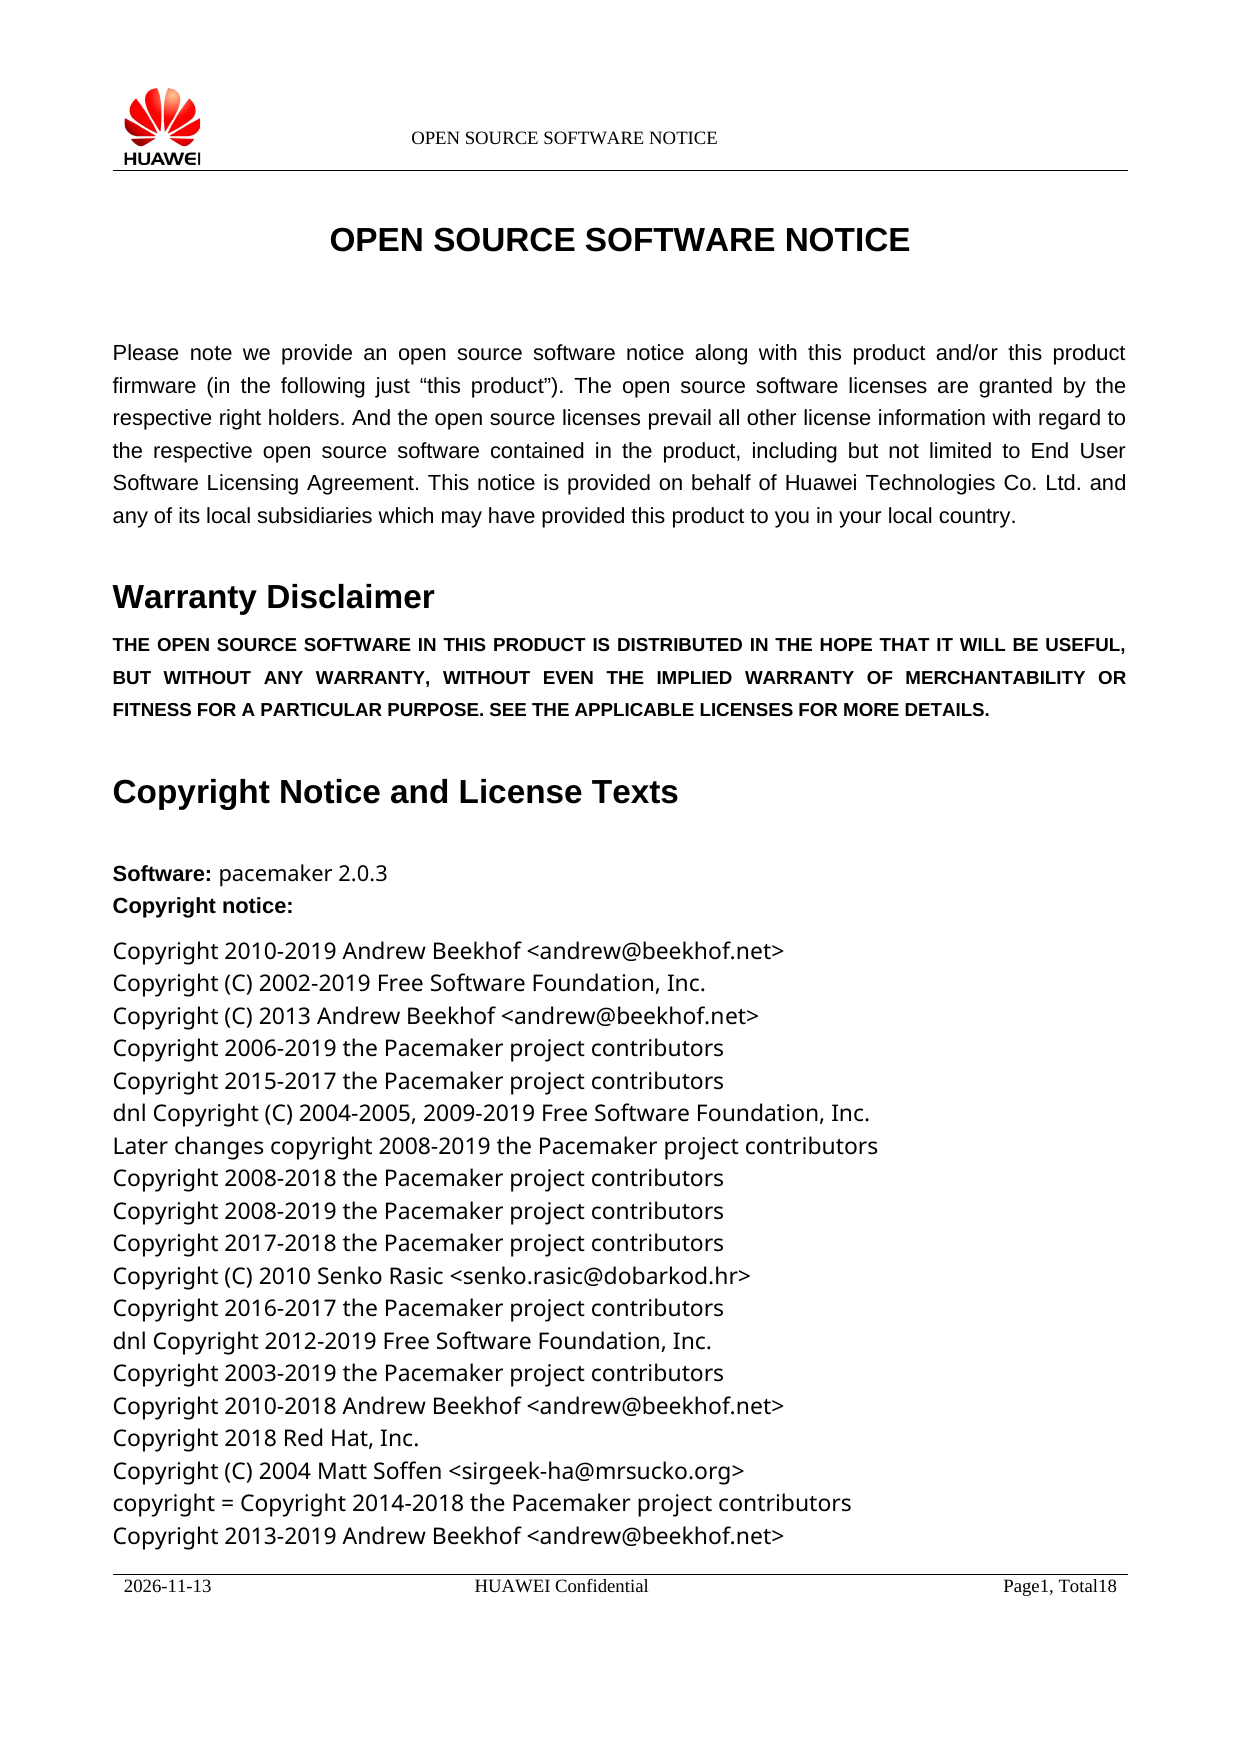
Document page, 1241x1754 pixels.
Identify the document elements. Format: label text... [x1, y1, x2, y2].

title Software: pacemaker 2.0.3 [112, 856, 1128, 889]
text Please note we provide an open source software notice along with this product and/or this product firmware (in the following just “this product”). The open source software licenses are granted by the respective right holders. And the open source licenses prevail all other license information with regard to the respective open source software contained in the product, including but not limited to End User Software Licensing Agreement. This notice is provided on behalf of Huawei Technologies Co. Ltd. and any of its local subsidiaries which may have provided this product to you in your local country. [112, 336, 1128, 531]
text Copyright notice: [112, 889, 1128, 921]
text OPEN SOURCE SOFTWARE NOTICE [112, 206, 1128, 271]
picture [124, 88, 201, 165]
text The open source software in this product is distributed in the hope that it will be useful, but WITHOUT ANY WARRANTY, without even the implied warranty of MERCHANTABILITY or FITNESS FOR A PARTICULAR PURPOSE. See the applicable licenses for more details. [112, 629, 1128, 726]
text Warranty Disclaimer [112, 564, 1128, 629]
text Copyright Notice and License Texts [112, 759, 1128, 824]
